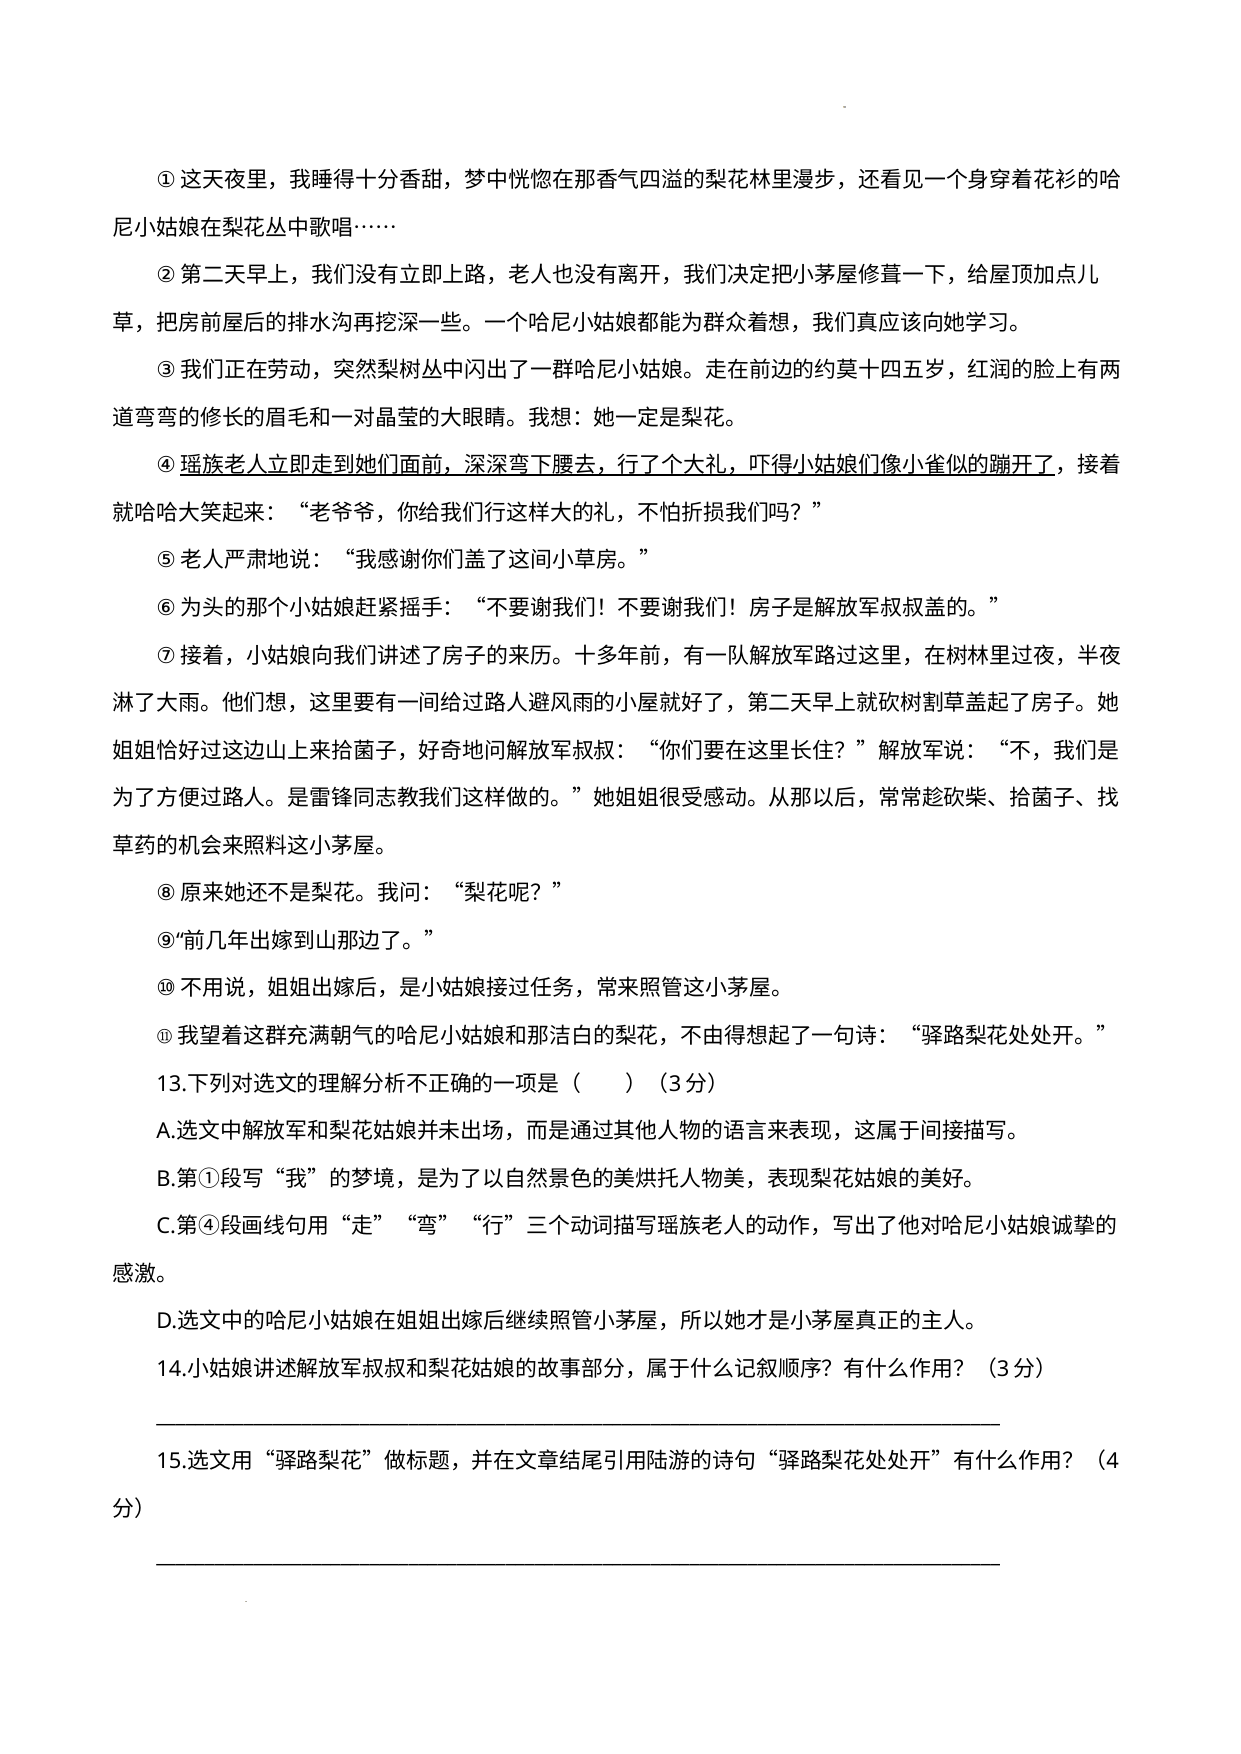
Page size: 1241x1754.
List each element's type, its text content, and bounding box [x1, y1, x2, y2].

text ⑨“前几年出嫁到山那边了。” [112, 923, 1128, 954]
text 15.选文用“驿路梨花”做标题，并在文章结尾引用陆游的诗句“驿路梨花处处开”有什么作用？（4分） [112, 1443, 1128, 1523]
text 13.下列对选文的理解分析不正确的一项是（ ）（3分） [112, 1066, 1128, 1097]
text ⑧原来她还不是梨花。我问：“梨花呢？” [112, 875, 1128, 907]
text ⑩不用说，姐姐出嫁后，是小姑娘接过任务，常来照管这小茅屋。 [112, 970, 1128, 1002]
text ①这天夜里，我睡得十分香甜，梦中恍惚在那香气四溢的梨花林里漫步，还看见一个身穿着花衫的哈尼小姑娘在梨花丛中歌唱…… [112, 162, 1128, 241]
text _______________________________________________________________________________________ [112, 1399, 1128, 1428]
text B.第①段写“我”的梦境，是为了以自然景色的美烘托人物美，表现梨花姑娘的美好。 [112, 1161, 1128, 1193]
text C.第④段画线句用“走”“弯”“行”三个动词描写瑶族老人的动作，写出了他对哈尼小姑娘诚挚的感激。 [112, 1208, 1128, 1288]
text 14.小姑娘讲述解放军叔叔和梨花姑娘的故事部分，属于什么记叙顺序？有什么作用？（3分） [112, 1351, 1128, 1383]
text ⑪我望着这群充满朝气的哈尼小姑娘和那洁白的梨花，不由得想起了一句诗：“驿路梨花处处开。” [112, 1018, 1128, 1050]
text ②第二天早上，我们没有立即上路，老人也没有离开，我们决定把小茅屋修葺一下，给屋顶加点儿草，把房前屋后的排水沟再挖深一些。一个哈尼小姑娘都能为群众着想，我们真应该向她学习。 [112, 257, 1128, 336]
text ③我们正在劳动，突然梨树丛中闪出了一群哈尼小姑娘。走在前边的约莫十四五岁，红润的脸上有两道弯弯的修长的眉毛和一对晶莹的大眼睛。我想：她一定是梨花。 [112, 352, 1128, 431]
text _______________________________________________________________________________________ [112, 1538, 1128, 1568]
text ④瑶族老人立即走到她们面前，深深弯下腰去，行了个大礼，吓得小姑娘们像小雀似的蹦开了，接着就哈哈大笑起来：“老爷爷，你给我们行这样大的礼，不怕折损我们吗？” [112, 447, 1128, 527]
text D.选文中的哈尼小姑娘在姐姐出嫁后继续照管小茅屋，所以她才是小茅屋真正的主人。 [112, 1303, 1128, 1335]
text ⑦接着，小姑娘向我们讲述了房子的来历。十多年前，有一队解放军路过这里，在树林里过夜，半夜淋了大雨。他们想，这里要有一间给过路人避风雨的小屋就好了，第二天早上就砍树割草盖起了房子。她姐姐恰好过这边山上来拾菌子，好奇地问解放军叔叔：“你们要在这里长住？”解放军说：“不，我们是为了方便过路人。是雷锋同志教我们这样做的。”她姐姐很受感动。从那以后，常常趁砍柴、拾菌子、找草药的机会来照料这小茅屋。 [112, 638, 1128, 859]
text ⑥为头的那个小姑娘赶紧摇手：“不要谢我们！不要谢我们！房子是解放军叔叔盖的。” [112, 590, 1128, 622]
text A.选文中解放军和梨花姑娘并未出场，而是通过其他人物的语言来表现，这属于间接描写。 [112, 1113, 1128, 1145]
text ⑤老人严肃地说：“我感谢你们盖了这间小草房。” [112, 542, 1128, 574]
